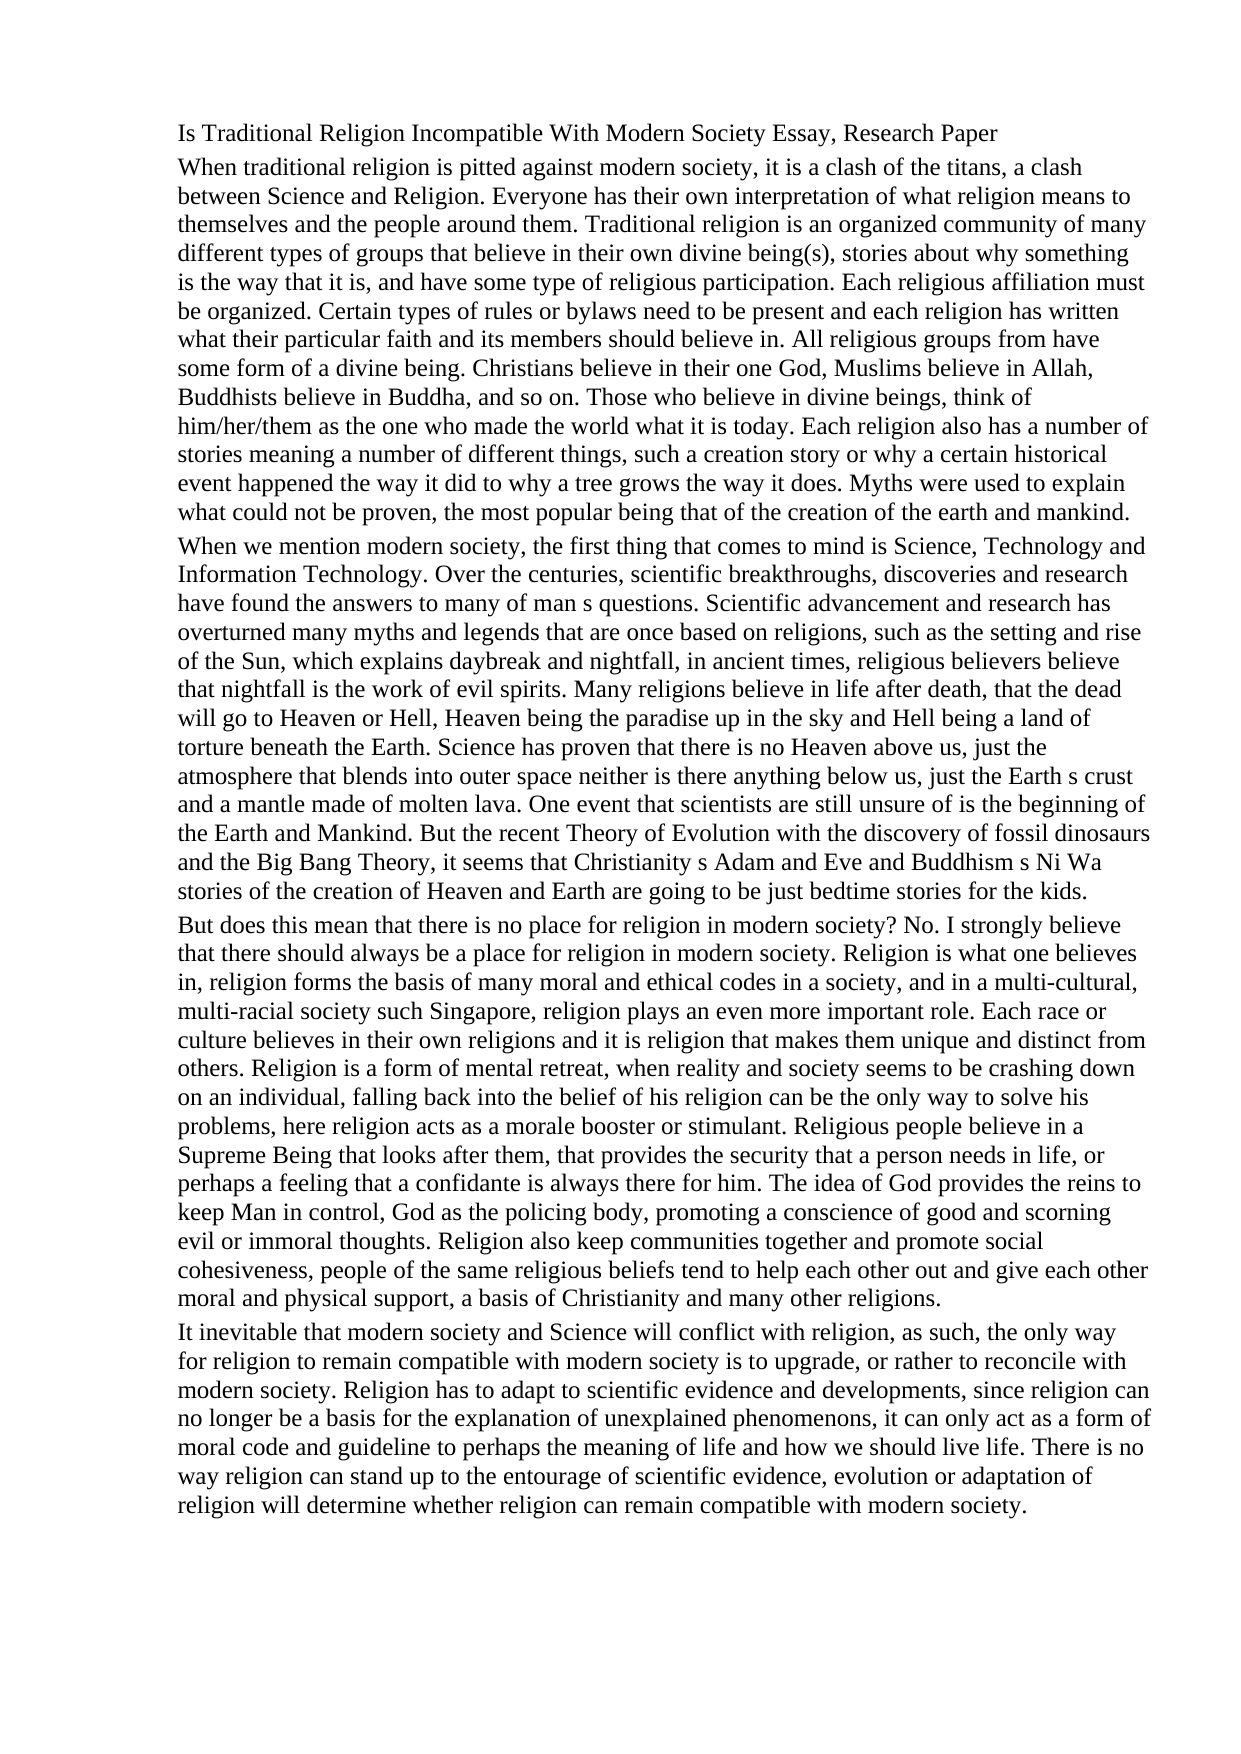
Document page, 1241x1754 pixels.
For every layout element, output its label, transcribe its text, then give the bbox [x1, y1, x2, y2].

text Is Traditional Religion Incompatible With Modern Society Essay, Research Paper [177, 118, 1152, 147]
text When we mention modern society, the first thing that comes to mind is Science, Technology and Information Technology. Over the centuries, scientific breakthroughs, discoveries and research have found the answers to many of man s questions. Scientific advancement and research has overturned many myths and legends that are once based on religions, such as the setting and rise of the Sun, which explains daybreak and nightfall, in ancient times, religious believers believe that nightfall is the work of evil spirits. Many religions believe in life after death, that the dead will go to Heaven or Hell, Heaven being the paradise up in the sky and Hell being a land of torture beneath the Earth. Science has proven that there is no Heaven above us, just the atmosphere that blends into outer space neither is there anything below us, just the Earth s crust and a mantle made of molten lava. One event that scientists are still unsure of is the beginning of the Earth and Mankind. But the recent Theory of Evolution with the discovery of fossil dinosaurs and the Big Bang Theory, it seems that Christianity s Adam and Eve and Buddhism s Ni Wa stories of the creation of Heaven and Earth are going to be just bedtime stories for the kids. [177, 531, 1152, 904]
text When traditional religion is pitted against modern society, it is a clash of the titans, a clash between Science and Religion. Everyone has their own interpretation of what religion means to themselves and the people around them. Traditional religion is an organized community of many different types of groups that believe in their own divine being(s), stories about why something is the way that it is, and have some type of religious participation. Each religious affiliation must be organized. Certain types of rules or bylaws need to be present and each religion has written what their particular faith and its members should believe in. All religious groups from have some form of a divine being. Christians believe in their one God, Muslims believe in Allah, Buddhists believe in Buddha, and so on. Those who believe in divine beings, think of him/her/them as the one who made the world what it is today. Each religion also has a number of stories meaning a number of different things, such a creation story or why a certain historical event happened the way it did to why a tree grows the way it does. Myths were used to explain what could not be proven, the most popular being that of the creation of the earth and mankind. [177, 152, 1152, 526]
text It inevitable that modern society and Science will conflict with religion, as such, the only way for religion to remain compatible with modern society is to upgrade, or rather to reconcile with modern society. Religion has to adapt to scientific evidence and developments, since religion can no longer be a basis for the explanation of unexplained phenomenons, it can only act as a form of moral code and guideline to perhaps the meaning of life and how we should live life. There is no way religion can stand up to the entourage of scientific evidence, evolution or adaptation of religion will determine whether religion can remain compatible with modern society. [177, 1317, 1152, 1518]
text But does this mean that there is no place for religion in modern society? No. I strongly believe that there should always be a place for religion in modern society. Religion is what one believes in, religion forms the basis of many moral and ethical codes in a society, and in a multi-cultural, multi-racial society such Singapore, religion plays an even more important role. Each race or culture believes in their own religions and it is religion that makes them unique and distinct from others. Religion is a form of mental retreat, when reality and society seems to be crashing down on an individual, falling back into the belief of his religion can be the only way to solve his problems, here religion acts as a morale booster or stimulant. Religious people believe in a Supreme Being that looks after them, that provides the security that a person needs in life, or perhaps a feeling that a confidante is always there for him. The idea of God provides the reins to keep Man in control, God as the policing body, promoting a conscience of good and scorning evil or immoral thoughts. Religion also keep communities together and promote social cohesiveness, people of the same religious beliefs tend to help each other out and give each other moral and physical support, a basis of Christianity and many other religions. [177, 910, 1152, 1312]
